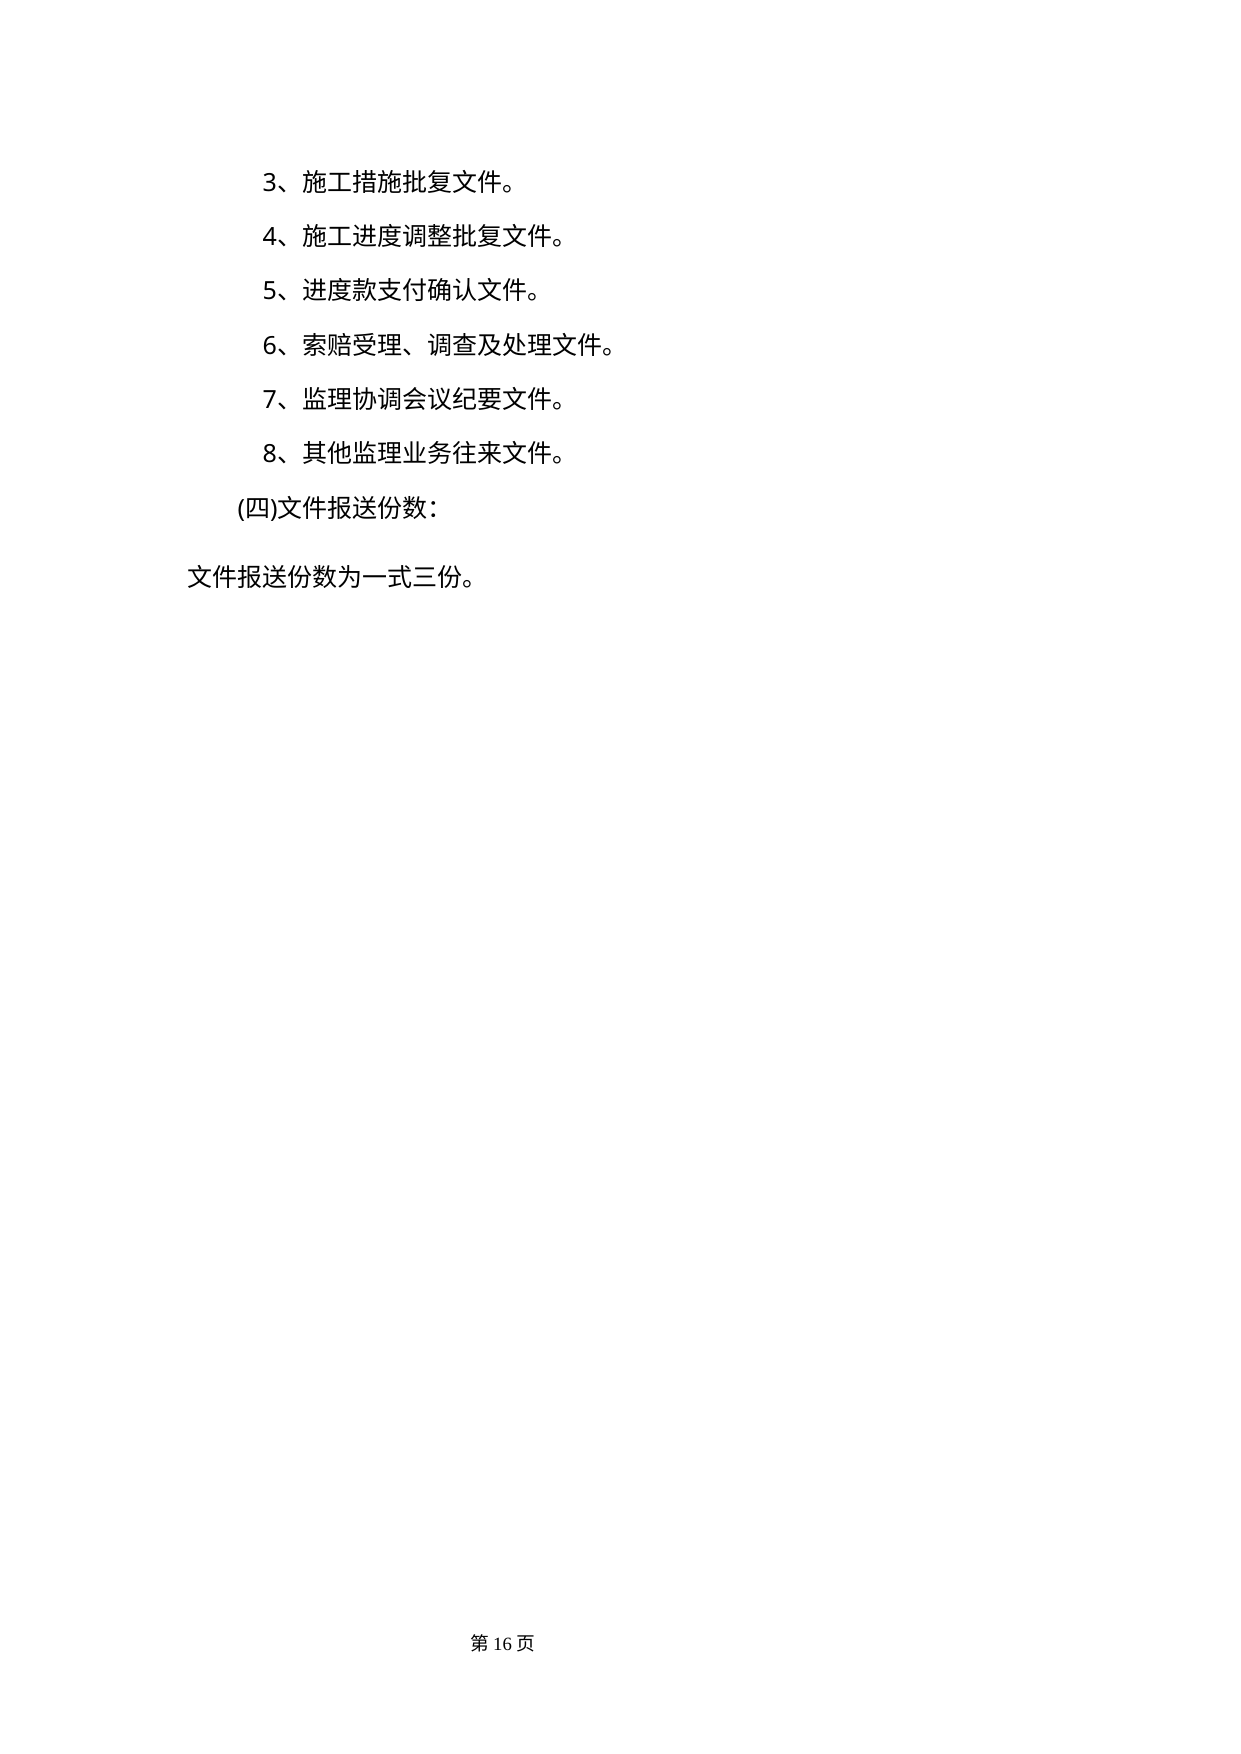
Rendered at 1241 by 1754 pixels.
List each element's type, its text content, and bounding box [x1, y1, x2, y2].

text 8、其他监理业务往来文件。 [187, 434, 1053, 470]
text 3、施工措施批复文件。 [187, 162, 1053, 198]
text 6、索赔受理、调查及处理文件。 [187, 325, 1053, 361]
text 4、施工进度调整批复文件。 [187, 216, 1053, 253]
text 7、监理协调会议纪要文件。 [187, 379, 1053, 416]
text (四)文件报送份数： [187, 488, 1053, 524]
text 文件报送份数为一式三份。 [187, 543, 1053, 608]
text 5、进度款支付确认文件。 [187, 271, 1053, 307]
